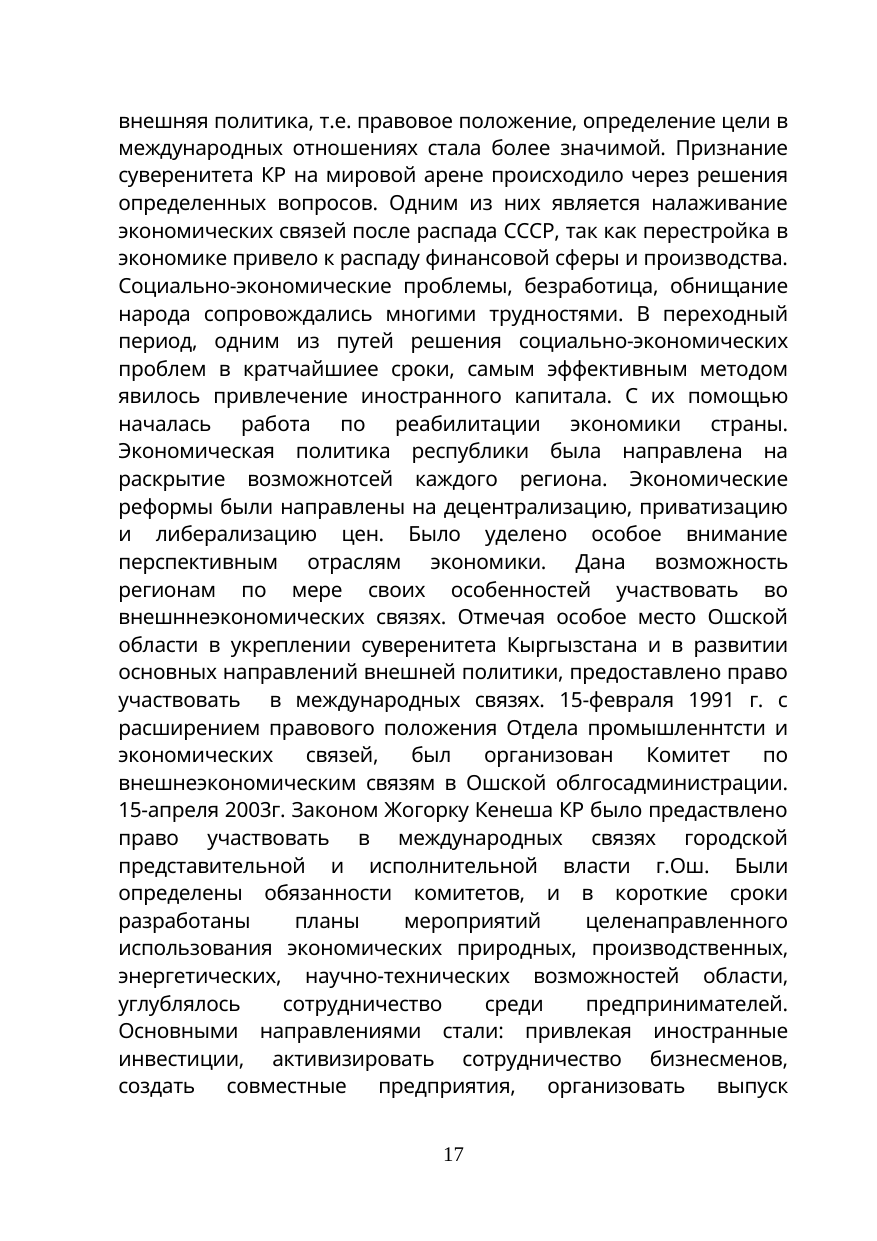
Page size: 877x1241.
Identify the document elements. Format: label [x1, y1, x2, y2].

text [118, 106, 788, 1100]
